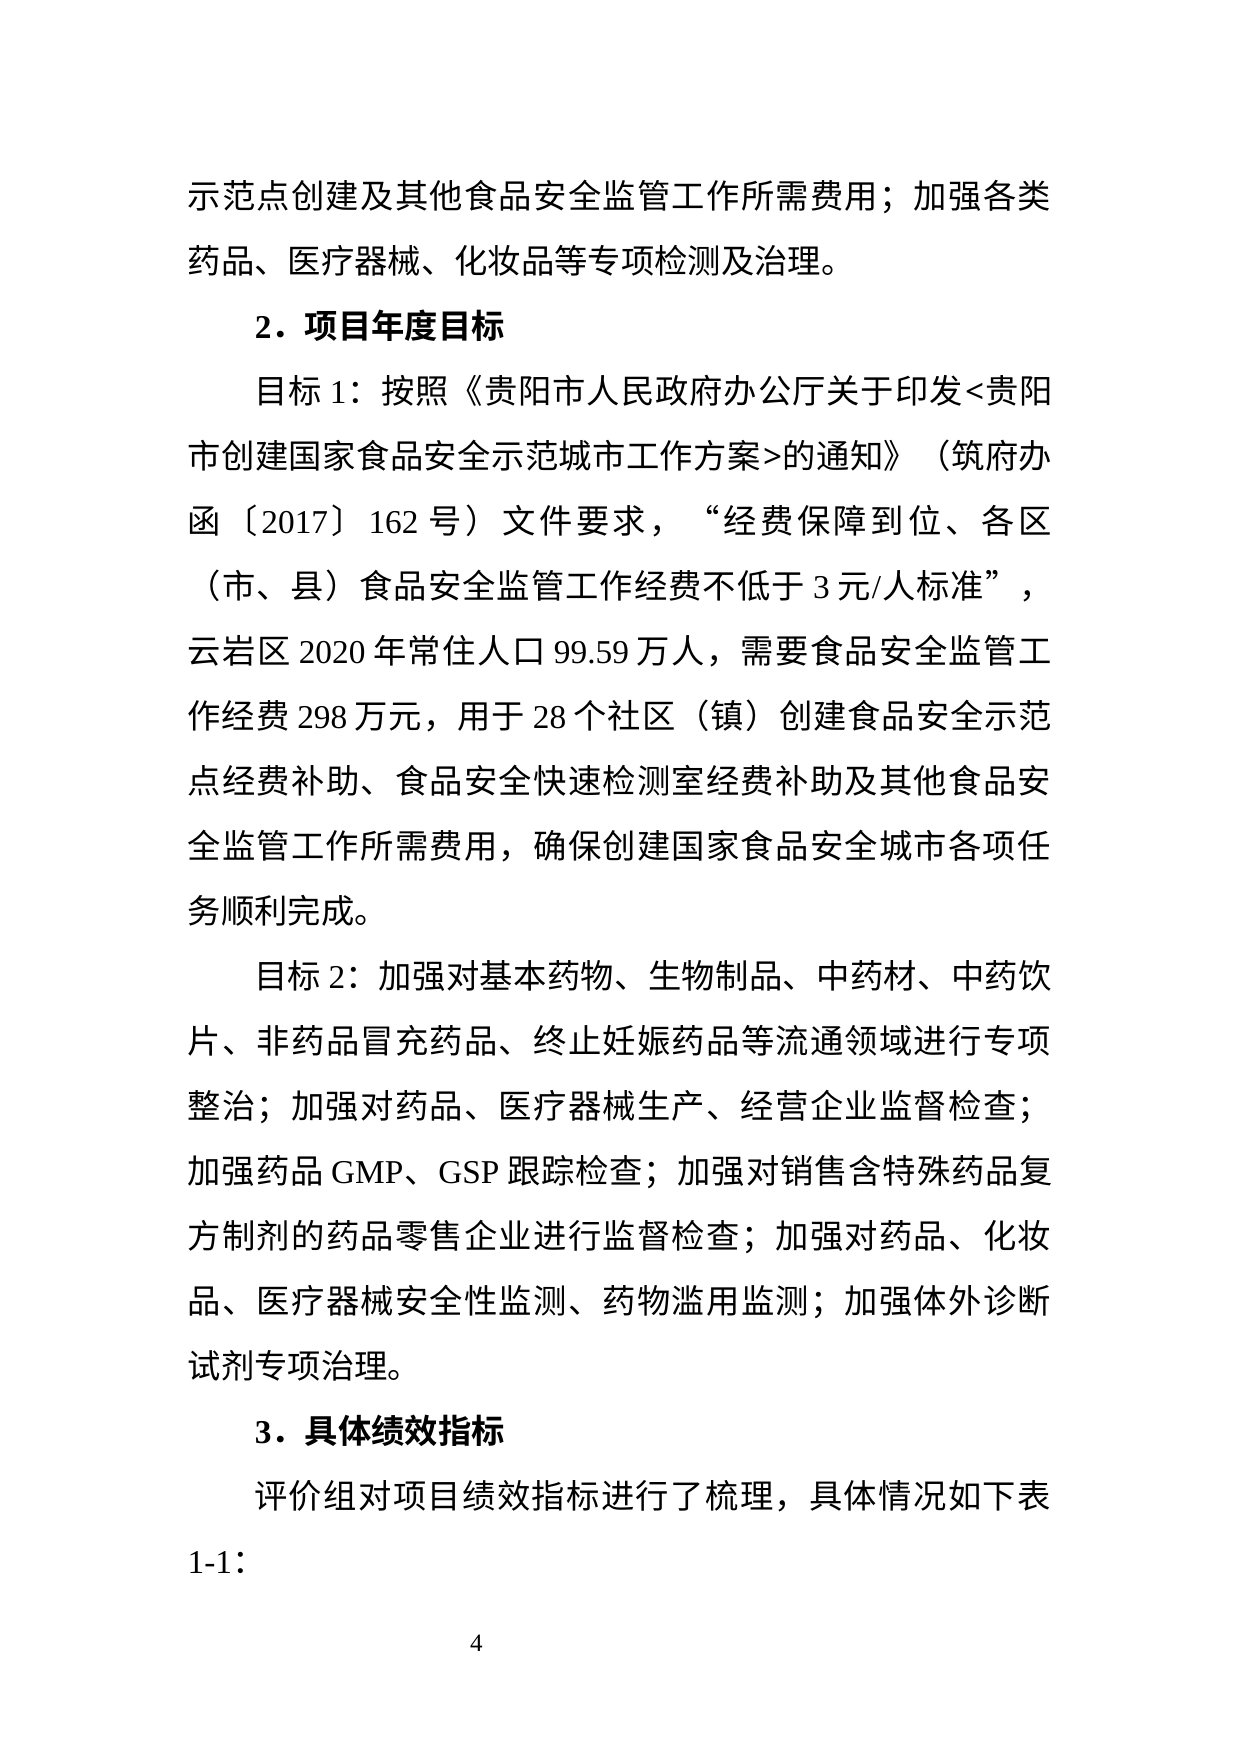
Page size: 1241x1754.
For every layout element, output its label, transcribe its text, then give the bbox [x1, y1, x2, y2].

text 3．具体绩效指标 [187, 1397, 1053, 1462]
list 2．项目年度目标 [187, 292, 1053, 357]
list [187, 162, 1053, 292]
text 评价组对项目绩效指标进行了梳理，具体情况如下表1-1： [187, 1462, 1053, 1592]
list 目标1：按照《贵阳市人民政府办公厅关于印发<贵阳市创建国家食品安全示范城市工作方案>的通知》（筑府办函〔2017〕162号）文件要求，“经费保障到位、各区（市、县）食品安全监管工作经费不低于3元/人标准”，云岩区2020年常住人口99.59万人，需要食品安全监管工作经费298万元，用于28个社区（镇）创建食品安全示范点经费补助、食品安全快速检测室经费补助及其他食品安全监管工作所需费用，确保创建国家食品安全城市各项任务顺利完成。 [187, 357, 1053, 942]
list 目标2：加强对基本药物、生物制品、中药材、中药饮片、非药品冒充药品、终止妊娠药品等流通领域进行专项整治；加强对药品、医疗器械生产、经营企业监督检查；加强药品GMP、GSP跟踪检查；加强对销售含特殊药品复方制剂的药品零售企业进行监督检查；加强对药品、化妆品、医疗器械安全性监测、药物滥用监测；加强体外诊断试剂专项治理。 [187, 942, 1053, 1397]
